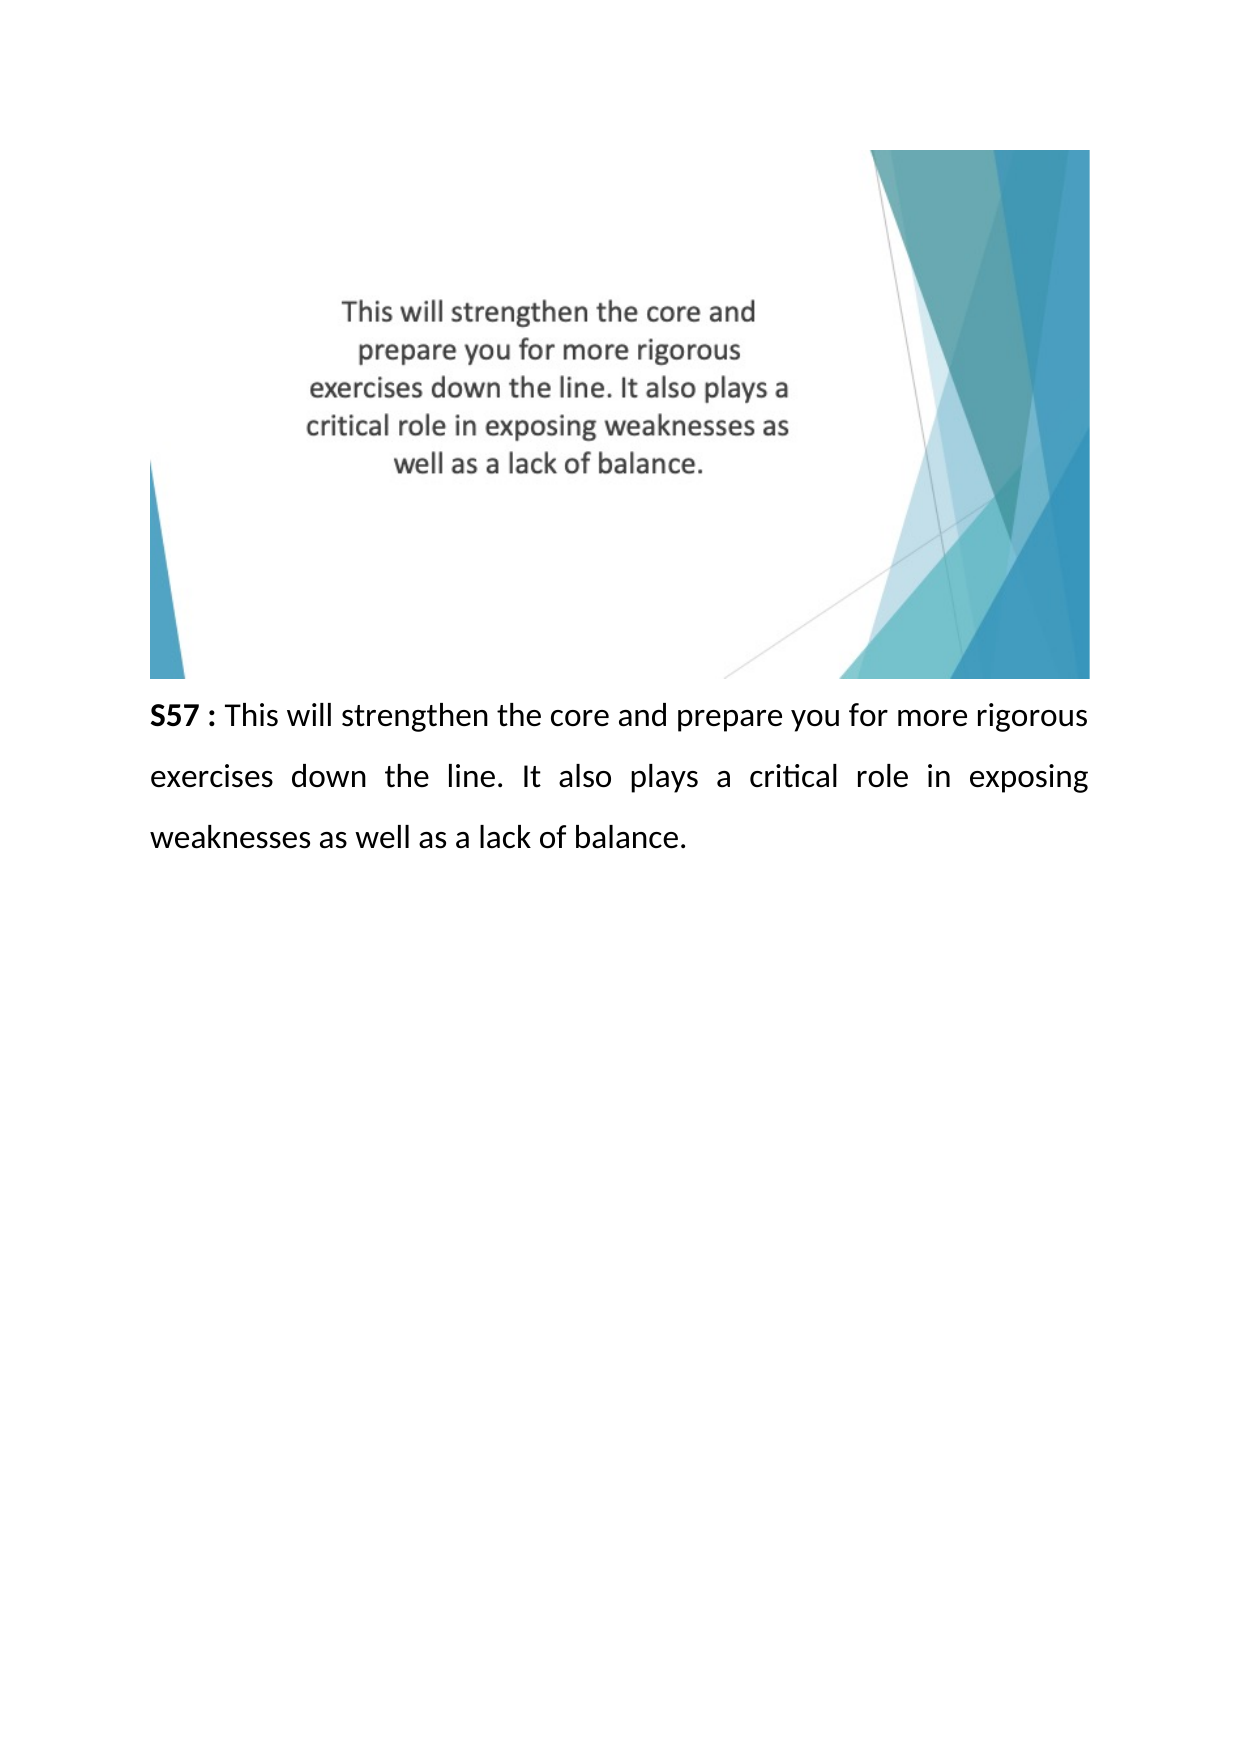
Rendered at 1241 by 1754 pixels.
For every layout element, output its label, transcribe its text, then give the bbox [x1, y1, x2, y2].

text S57 : This will strengthen the core and prepare you for more rigorous exercises down the line. It also plays a critical role in exposing weaknesses as well as a lack of balance. [150, 694, 1090, 857]
picture [150, 150, 1090, 679]
